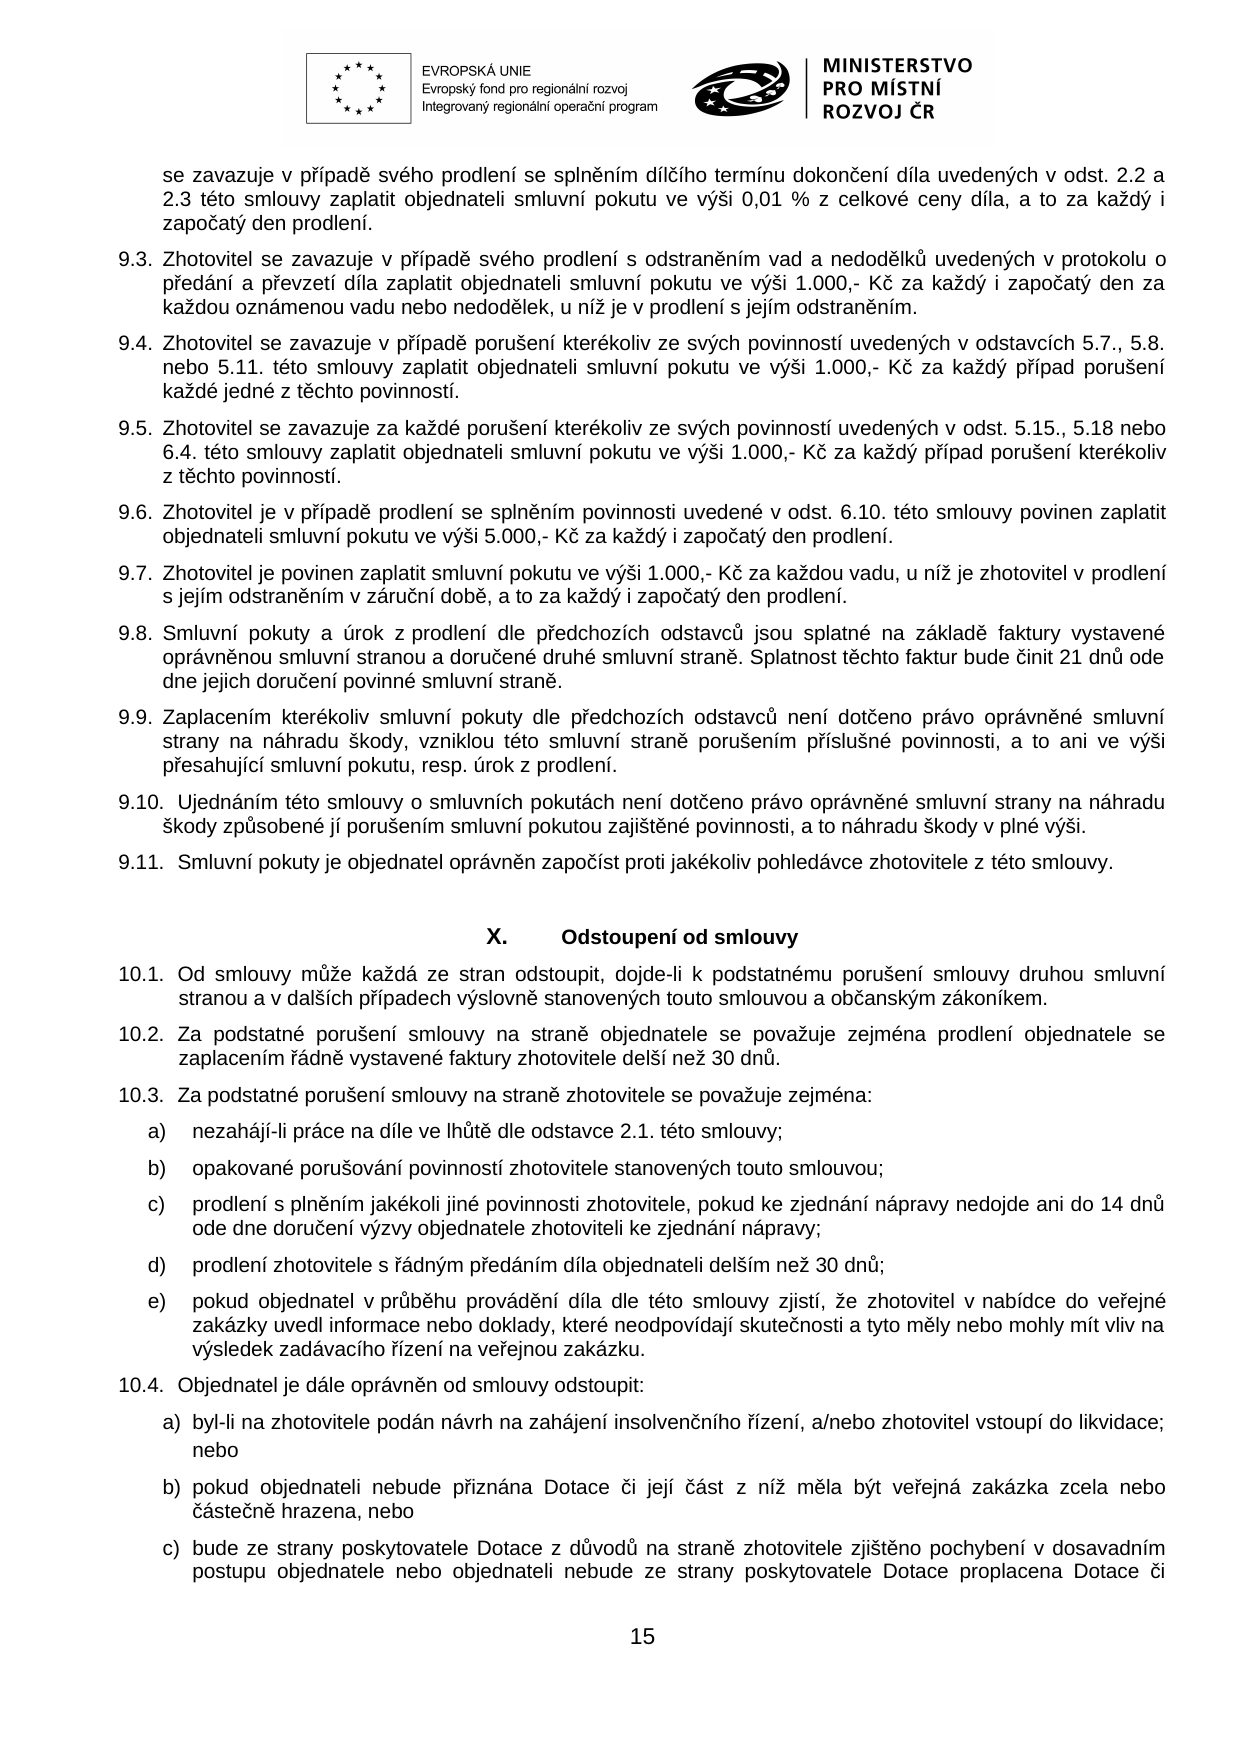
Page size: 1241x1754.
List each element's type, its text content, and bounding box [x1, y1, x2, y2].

list Od smlouvy může každá ze stran odstoupit, dojde-li k podstatnému porušení smlouvy druhou smluvní stranou a v dalších případech výslovně stanovených touto smlouvou a občanským zákoníkem. [118, 962, 1167, 1010]
list Zaplacením kterékoliv smluvní pokuty dle předchozích odstavců není dotčeno právo oprávněné smluvní strany na náhradu škody, vzniklou této smluvní straně porušením příslušné povinnosti, a to ani ve výši přesahující smluvní pokutu, resp. úrok z prodlení. [118, 705, 1167, 777]
list prodlení zhotovitele s řádným předáním díla objednateli delším než 30 dnů; [148, 1252, 1167, 1276]
picture [283, 29, 995, 147]
list Zhotovitel je povinen zaplatit smluvní pokutu ve výši 1.000,- Kč za každou vadu, u níž je zhotovitel v prodlení s jejím odstraněním v záruční době, a to za každý i započatý den prodlení. [118, 560, 1167, 608]
list Smluvní pokuty a úrok z prodlení dle předchozích odstavců jsou splatné na základě faktury vystavené oprávněnou smluvní stranou a doručené druhé smluvní straně. Splatnost těchto faktur bude činit 21 dnů ode dne jejich doručení povinné smluvní straně. [118, 621, 1167, 693]
list Zhotovitel se zavazuje v případě svého prodlení s odstraněním vad a nedodělků uvedených v protokolu o předání a převzetí díla zaplatit objednateli smluvní pokutu ve výši 1.000,- Kč za každý i započatý den za každou oznámenou vadu nebo nedodělek, u níž je v prodlení s jejím odstraněním. [118, 247, 1167, 319]
subtitle b) pokud objednateli nebude přiznána Dotace či její část z níž měla být veřejná zakázka zcela nebo částečně hrazena, nebo [162, 1475, 1167, 1523]
list Ujednáním této smlouvy o smluvních pokutách není dotčeno právo oprávněné smluvní strany na náhradu škody způsobené jí porušením smluvní pokutou zajištěné povinnosti, a to náhradu škody v plné výši. [118, 789, 1167, 837]
subtitle Odstoupení od smlouvy [118, 923, 1167, 949]
list nezahájí-li práce na díle ve lhůtě dle odstavce 2.1. této smlouvy; [148, 1119, 1167, 1143]
list Zhotovitel se zavazuje v případě porušení kterékoliv ze svých povinností uvedených v odstavcích 5.7., 5.8. nebo 5.11. této smlouvy zaplatit objednateli smluvní pokutu ve výši 1.000,- Kč za každý případ porušení každé jedné z těchto povinností. [118, 331, 1167, 403]
list opakované porušování povinností zhotovitele stanovených touto smlouvou; [148, 1156, 1167, 1179]
list Zhotovitel je v případě prodlení se splněním povinnosti uvedené v odst. 6.10. této smlouvy povinen zaplatit objednateli smluvní pokutu ve výši 5.000,- Kč za každý i započatý den prodlení. [118, 500, 1167, 548]
list Za podstatné porušení smlouvy na straně objednatele se považuje zejména prodlení objednatele se zaplacením řádně vystavené faktury zhotovitele delší než 30 dnů. [118, 1022, 1167, 1070]
list Smluvní pokuty je objednatel oprávněn započíst proti jakékoliv pohledávce zhotovitele z této smlouvy. [118, 850, 1167, 874]
subtitle a) byl-li na zhotovitele podán návrh na zahájení insolvenčního řízení, a/nebo zhotovitel vstoupí do likvidace; nebo [162, 1410, 1167, 1462]
list Za podstatné porušení smlouvy na straně zhotovitele se považuje zejména: [118, 1083, 1167, 1107]
list pokud objednatel v průběhu provádění díla dle této smlouvy zjistí, že zhotovitel v nabídce do veřejné zakázky uvedl informace nebo doklady, které neodpovídají skutečnosti a tyto měly nebo mohly mít vliv na výsledek zadávacího řízení na veřejnou zakázku. [148, 1289, 1167, 1361]
list prodlení s plněním jakékoli jiné povinnosti zhotovitele, pokud ke zjednání nápravy nedojde ani do 14 dnů ode dne doručení výzvy objednatele zhotoviteli ke zjednání nápravy; [148, 1192, 1167, 1240]
list Objednatel je dále oprávněn od smlouvy odstoupit: [118, 1373, 1167, 1397]
list Zhotovitel se zavazuje za každé porušení kterékoliv ze svých povinností uvedených v odst. 5.15., 5.18 nebo 6.4. této smlouvy zaplatit objednateli smluvní pokutu ve výši 1.000,- Kč za každý případ porušení kterékoliv z těchto povinností. [118, 416, 1167, 487]
